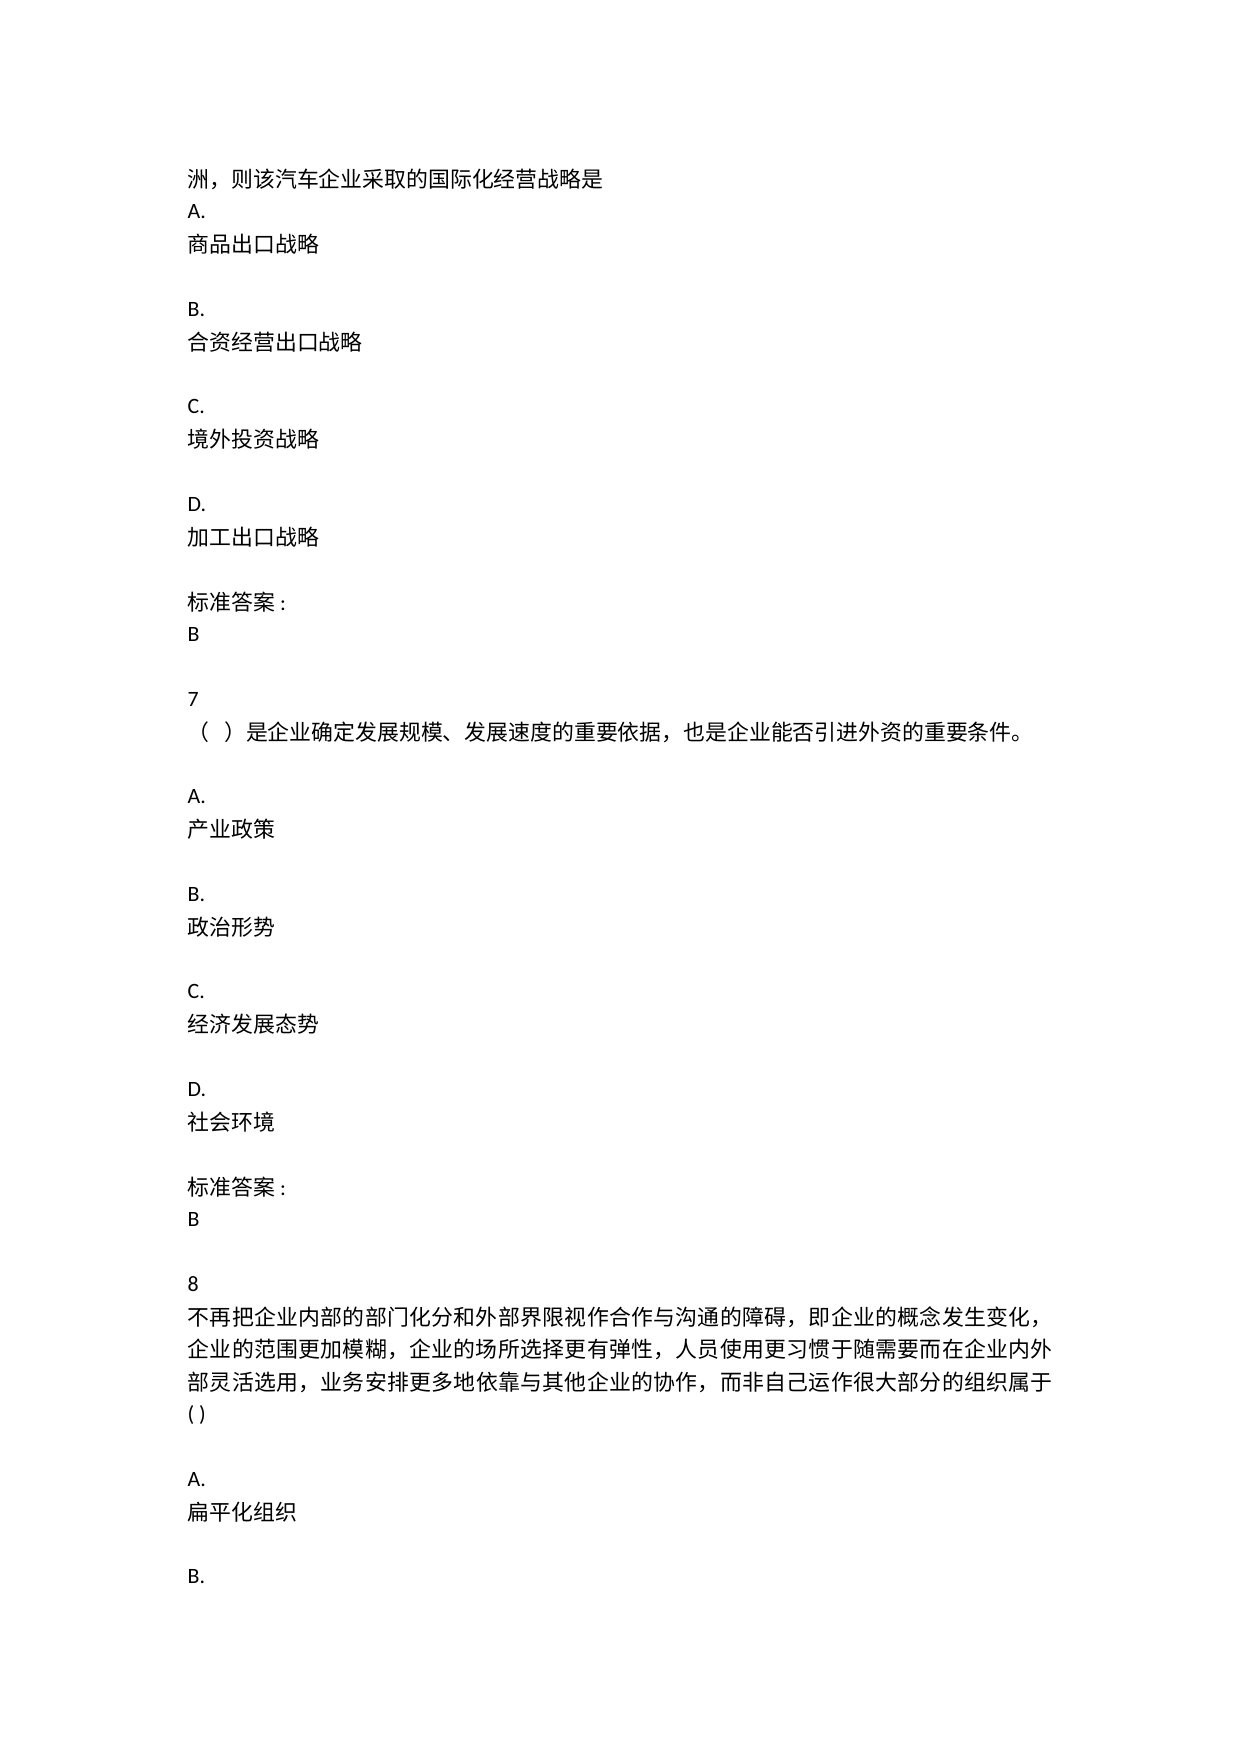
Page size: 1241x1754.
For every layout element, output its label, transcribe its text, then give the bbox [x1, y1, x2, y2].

text 社会环境 [187, 1104, 1053, 1137]
text （ ）是企业确定发展规模、发展速度的重要依据，也是企业能否引进外资的重要条件。 [187, 714, 1053, 747]
text D. [187, 1072, 1053, 1104]
text 产业政策 [187, 812, 1053, 844]
text 8 [187, 1267, 1053, 1299]
text 扁平化组织 [187, 1494, 1053, 1527]
text B. [187, 877, 1053, 909]
text B. [187, 292, 1053, 324]
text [187, 162, 1053, 194]
text D. [187, 487, 1053, 519]
text 经济发展态势 [187, 1007, 1053, 1039]
text 标准答案 : [187, 584, 1053, 617]
text 政治形势 [187, 909, 1053, 942]
text B. [187, 1559, 1053, 1592]
text 加工出口战略 [187, 519, 1053, 552]
text 7 [187, 682, 1053, 714]
text A. [187, 779, 1053, 812]
text 标准答案 : [187, 1169, 1053, 1202]
text A. [187, 194, 1053, 227]
text 境外投资战略 [187, 422, 1053, 454]
text 合资经营出口战略 [187, 324, 1053, 357]
text C. [187, 389, 1053, 422]
text 商品出口战略 [187, 227, 1053, 259]
text A. [187, 1462, 1053, 1494]
text 不再把企业内部的部门化分和外部界限视作合作与沟通的障碍，即企业的概念发生变化，企业的范围更加模糊，企业的场所选择更有弹性，人员使用更习惯于随需要而在企业内外部灵活选用，业务安排更多地依靠与其他企业的协作，而非自己运作很大部分的组织属于( ) [187, 1299, 1053, 1429]
text B [187, 617, 1053, 649]
text B [187, 1202, 1053, 1234]
text C. [187, 974, 1053, 1007]
